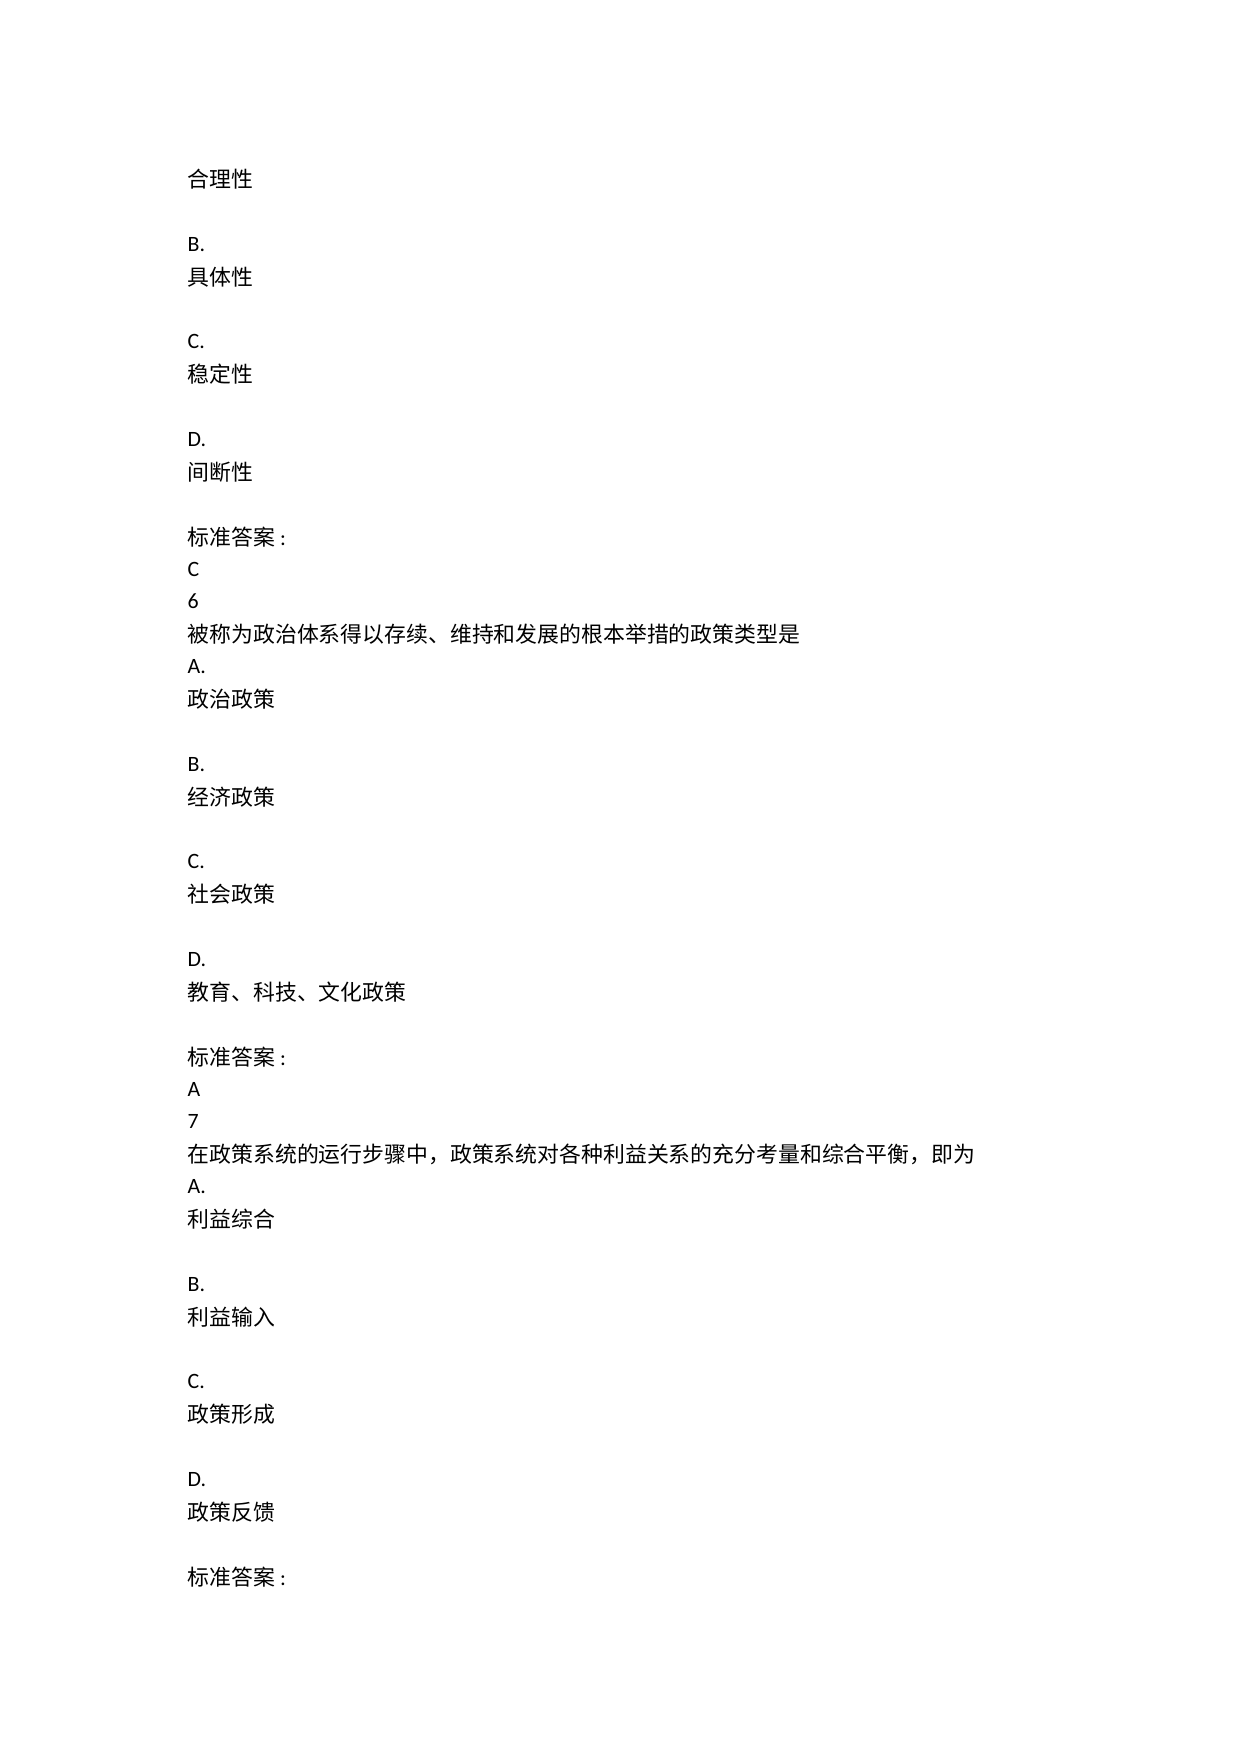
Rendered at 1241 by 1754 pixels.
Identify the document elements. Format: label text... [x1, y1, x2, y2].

text C. [187, 844, 1053, 877]
text D. [187, 942, 1053, 974]
text D. [187, 422, 1053, 454]
text 合理性 [187, 162, 1053, 194]
text D. [187, 1462, 1053, 1494]
text 标准答案 : [187, 1039, 1053, 1072]
text 7 [187, 1104, 1053, 1137]
text 利益综合 [187, 1202, 1053, 1234]
text 标准答案 : [187, 1559, 1053, 1592]
text C. [187, 324, 1053, 357]
text 经济政策 [187, 779, 1053, 812]
text C [187, 552, 1053, 584]
text 间断性 [187, 454, 1053, 487]
text B. [187, 227, 1053, 259]
text 政策反馈 [187, 1494, 1053, 1527]
text 政治政策 [187, 682, 1053, 714]
text B. [187, 1267, 1053, 1299]
text 被称为政治体系得以存续、维持和发展的根本举措的政策类型是 [187, 617, 1053, 649]
text 具体性 [187, 259, 1053, 292]
text B. [187, 747, 1053, 779]
text 6 [187, 584, 1053, 617]
text A. [187, 1169, 1053, 1202]
text 利益输入 [187, 1299, 1053, 1332]
text 稳定性 [187, 357, 1053, 389]
text 教育、科技、文化政策 [187, 974, 1053, 1007]
text A [187, 1072, 1053, 1104]
text 在政策系统的运行步骤中，政策系统对各种利益关系的充分考量和综合平衡，即为 [187, 1137, 1053, 1169]
text 标准答案 : [187, 519, 1053, 552]
text A. [187, 649, 1053, 682]
text C. [187, 1364, 1053, 1397]
text 社会政策 [187, 877, 1053, 909]
text 政策形成 [187, 1397, 1053, 1429]
